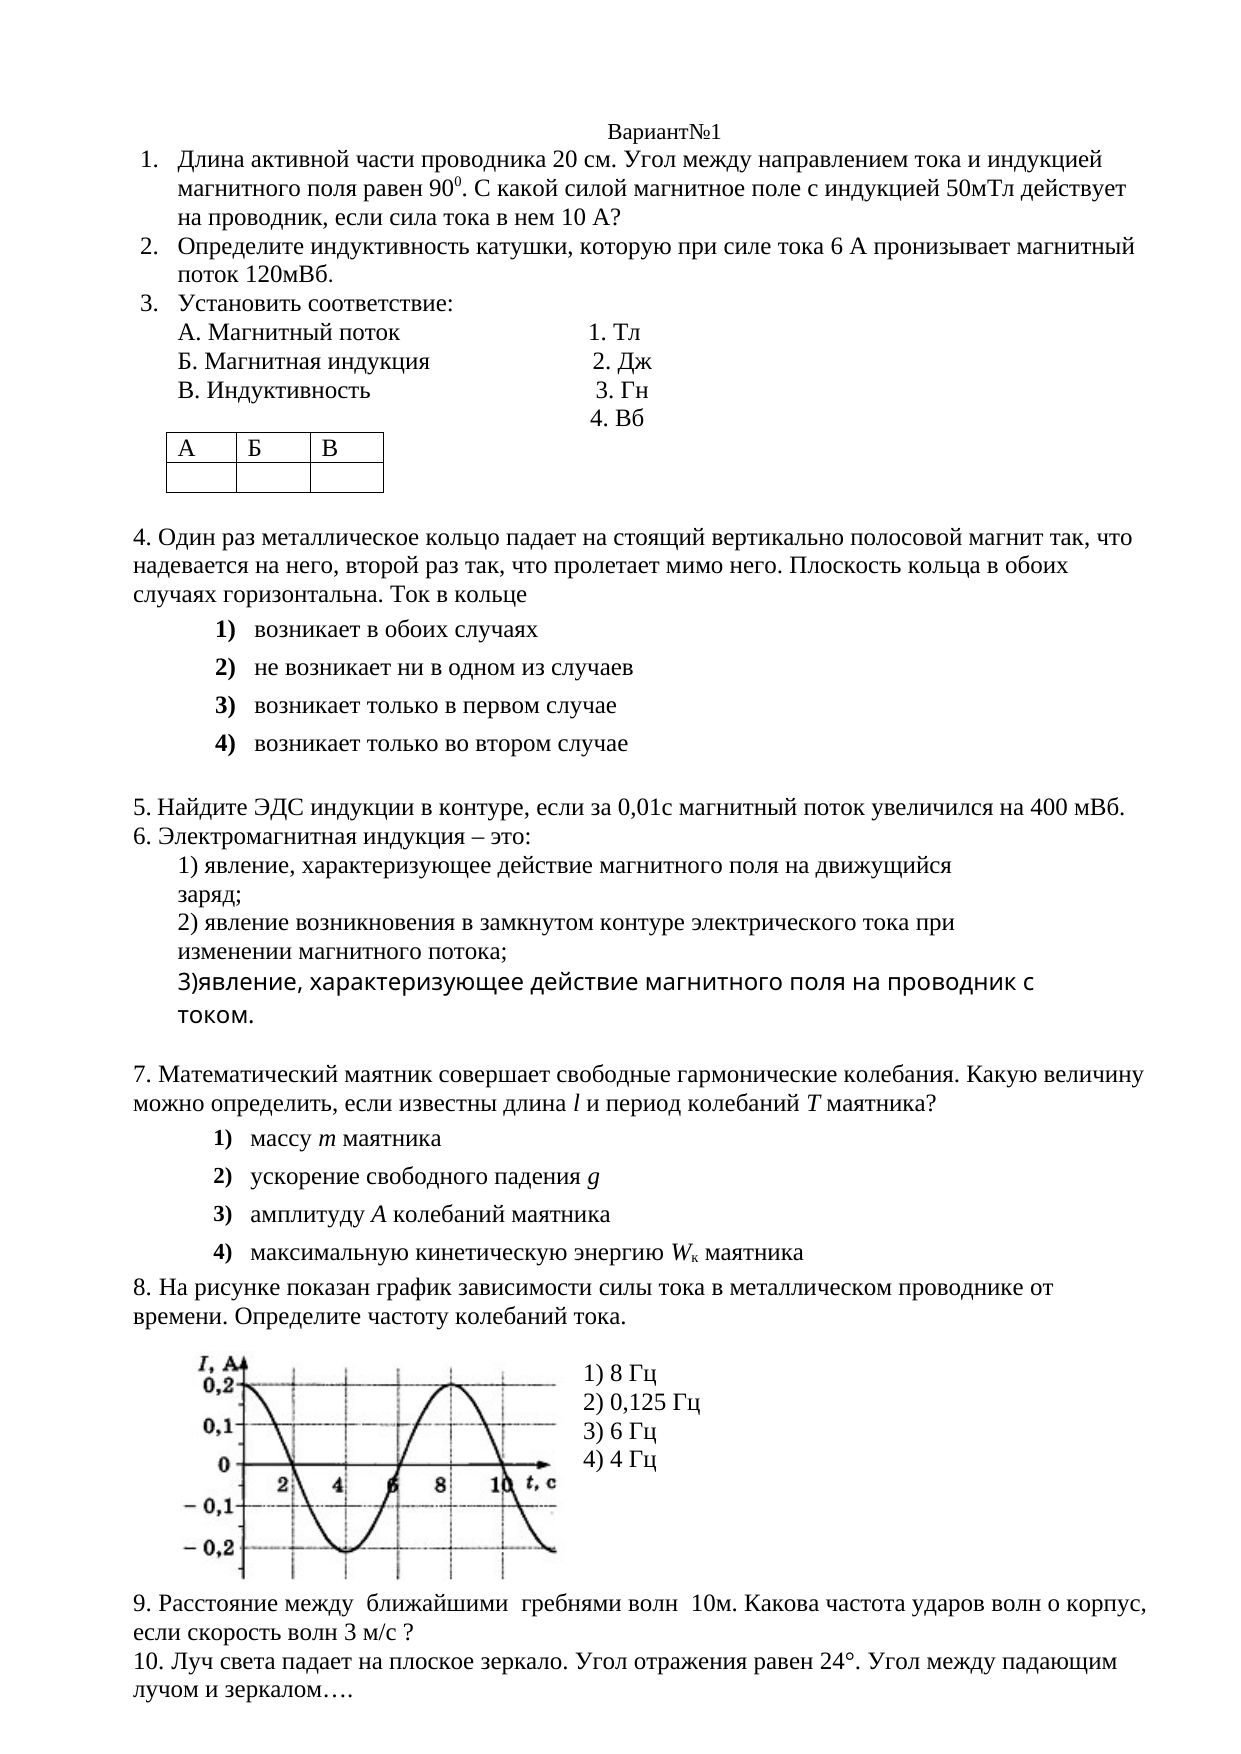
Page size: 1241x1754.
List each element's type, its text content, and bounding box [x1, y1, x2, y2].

text 1) 8 Гц 2) 0,125 Гц 3) 6 Гц 4) 4 Гц [564, 1358, 1152, 1473]
table_header А [167, 433, 236, 462]
table_cell [176, 608, 1150, 764]
table_cell [311, 463, 383, 492]
text 9. Расстояние между ближайшими гребнями волн 10м. Какова частота ударов волн о корпус, если скорость волн 3 м/с ? [133, 1588, 1152, 1646]
text 10. Луч света падает на плоское зеркало. Угол отражения равен 24°. Угол между падающим лучом и зеркалом…. [133, 1646, 1152, 1703]
table_header Б [237, 433, 310, 462]
table_cell [176, 1116, 1150, 1272]
text 5. Найдите ЭДС индукции в контуре, если за 0,01с магнитный поток увеличился на 400 мВб. [133, 792, 1152, 821]
text заряд; [177, 879, 1152, 907]
table_cell [237, 463, 310, 492]
text 2) явление возникновения в замкнутом контуре электрического тока при [177, 907, 1152, 936]
text В. Индуктивность 3. Гн [177, 375, 1152, 403]
text Вариант№1 [177, 118, 1152, 144]
text током. [177, 997, 1152, 1030]
text изменении магнитного потока; [177, 936, 1152, 965]
text 4. Один раз металлическое кольцо падает на стоящий вертикально полосовой магнит так, что надевается на него, второй раз так, что пролетает мимо него. Плоскость кольца в обоих случаях горизонтальна. Ток в кольце [133, 522, 1152, 608]
picture [179, 1351, 564, 1581]
list Установить соответствие: [140, 288, 1152, 317]
text 8. На рисунке показан график зависимости силы тока в металлическом проводнике от времени. Определите частоту колебаний тока. [133, 1272, 1152, 1329]
text А. Магнитный поток 1. Тл [177, 317, 1152, 346]
text 7. Математический маятник совершает свободные гармонические колебания. Какую величину можно определить, если известны длина l и период колебаний T маятника? [133, 1059, 1152, 1116]
text 1) явление, характеризующее действие магнитного поля на движущийся [177, 850, 1152, 879]
text 6. Электромагнитная индукция – это: [133, 821, 1152, 850]
table_header В [311, 433, 383, 462]
text 3)явление, характеризующее действие магнитного поля на проводник с [177, 965, 1152, 997]
text 4. Вб [177, 403, 1152, 432]
table_cell [167, 463, 236, 492]
list Длина активной части проводника 20 см. Угол между направлением тока и индукцией магнитного поля равен 900. С какой силой магнитное поле с индукцией 50мТл действует на проводник, если сила тока в нем 10 А? [140, 144, 1152, 231]
text Б. Магнитная индукция 2. Дж [177, 346, 1152, 375]
list Определите индуктивность катушки, которую при силе тока 6 А пронизывает магнитный поток 120мВб. [140, 231, 1152, 288]
